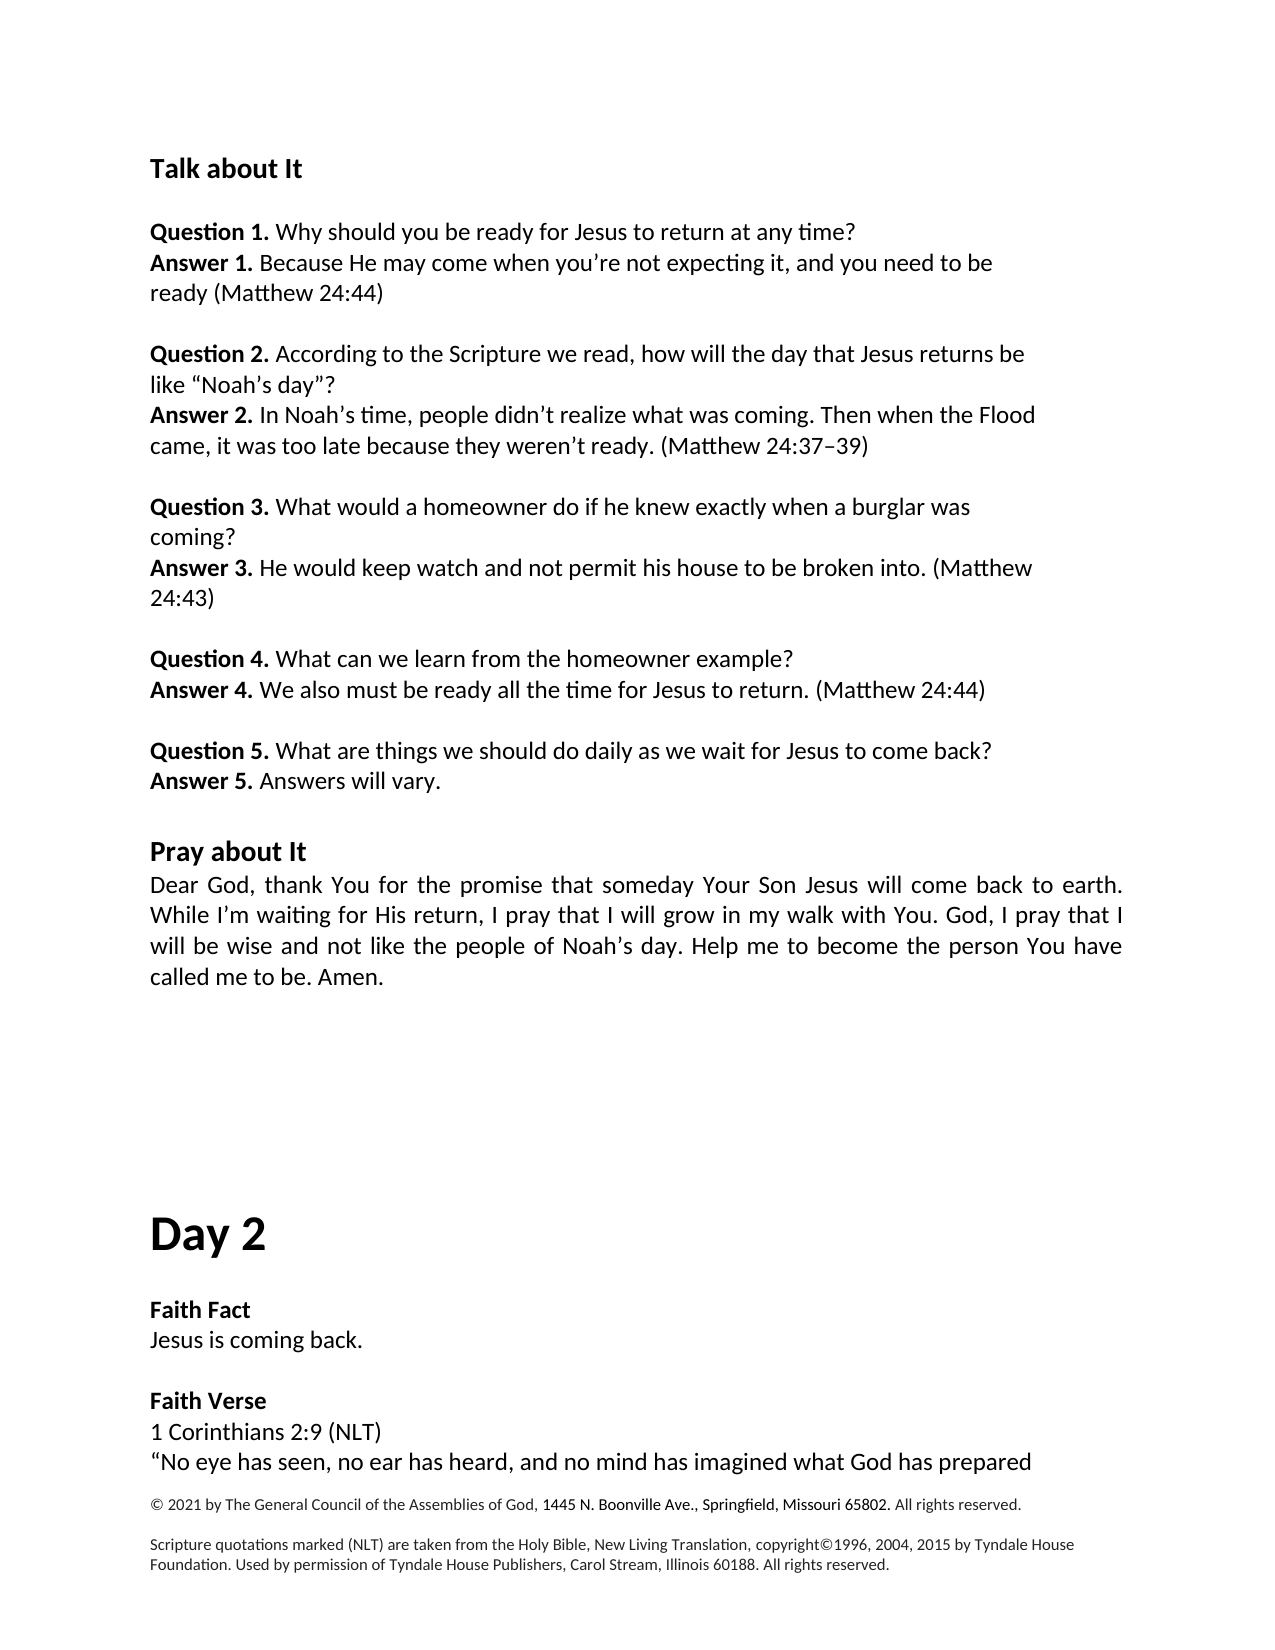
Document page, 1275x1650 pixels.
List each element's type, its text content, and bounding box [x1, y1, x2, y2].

text Talk about It [150, 150, 1125, 186]
text Dear God, thank You for the promise that someday Your Son Jesus will come back to earth. While I’m waiting for His return, I pray that I will grow in my walk with You. God, I pray that I will be wise and not like the people of Noah’s day. Help me to become the person You have called me to be. Amen. [150, 869, 1125, 991]
text Day 2 [150, 1202, 1125, 1263]
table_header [150, 1263, 1050, 1477]
table_cell Question 3. What would a homeowner do if he knew exactly when a burglar was coming? Answer 3. He would keep watch and not permit his house to be broken into. (Matthew 24:43) [150, 491, 1050, 643]
text Pray about It [150, 833, 1125, 869]
table_cell Question 4. What can we learn from the homeowner example? Answer 4. We also must be ready all the time for Jesus to return. (Matthew 24:44) [150, 644, 1050, 735]
table_cell Question 2. According to the Scripture we read, how will the day that Jesus returns be like “Noah’s day”? Answer 2. In Noah’s time, people didn’t realize what was coming. Then when the Flood came, it was too late because they weren’t ready. (Matthew 24:37–39) [150, 338, 1050, 491]
table_header Question 1. Why should you be ready for Jesus to return at any time? Answer 1. Because He may come when you’re not expecting it, and you need to be ready (Matthew 24:44) [150, 186, 1050, 338]
table_cell Question 5. What are things we should do daily as we wait for Jesus to come back? Answer 5. Answers will vary. [150, 735, 1050, 796]
